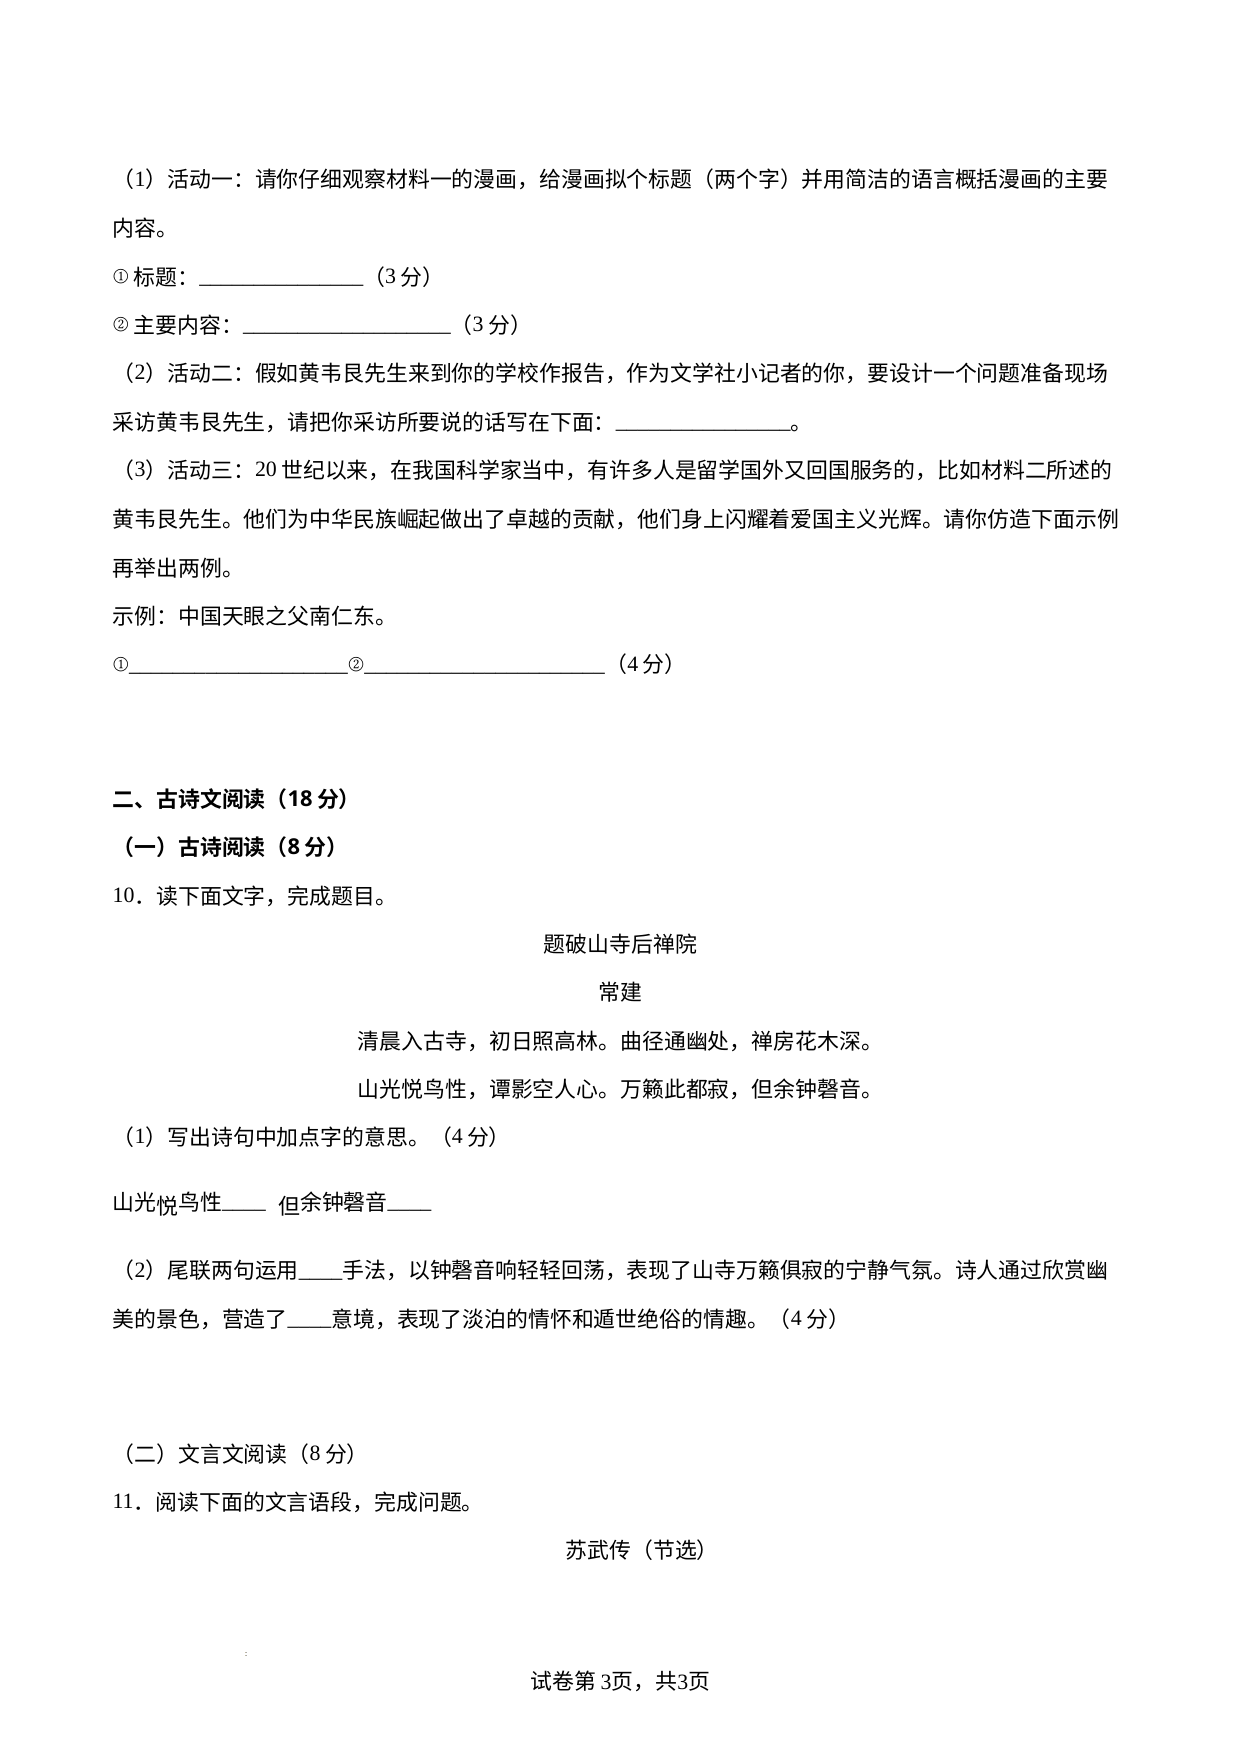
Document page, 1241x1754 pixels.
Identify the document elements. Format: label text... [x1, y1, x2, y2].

text 常建 [112, 975, 1128, 1007]
text 清晨入古寺，初日照高林。曲径通幽处，禅房花木深。 [112, 1023, 1128, 1056]
text 山光悦鸟性，谭影空人心。万籁此都寂，但余钟磬音。 [112, 1072, 1128, 1104]
text （二）文言文阅读（8分） [112, 1436, 1128, 1469]
text 山光悦鸟性____ 但余钟磬音____ [112, 1168, 1128, 1233]
text 10．读下面文字，完成题目。 [112, 878, 1128, 911]
text （3）活动三：20世纪以来，在我国科学家当中，有许多人是留学国外又回国服务的，比如材料二所述的黄韦艮先生。他们为中华民族崛起做出了卓越的贡献，他们身上闪耀着爱国主义光辉。请你仿造下面示例再举出两例。 [112, 453, 1128, 583]
text （2）活动二：假如黄韦艮先生来到你的学校作报告，作为文学社小记者的你，要设计一个问题准备现场采访黄韦艮先生，请把你采访所要说的话写在下面：________________。 [112, 356, 1128, 437]
list 古诗文阅读（18分） [112, 782, 1128, 814]
text 题破山寺后禅院 [112, 927, 1128, 959]
text （2）尾联两句运用____手法，以钟磬音响轻轻回荡，表现了山寺万籁俱寂的宁静气氛。诗人通过欣赏幽美的景色，营造了____意境，表现了淡泊的情怀和遁世绝俗的情趣。（4分） [112, 1253, 1128, 1334]
text ②主要内容：___________________（3分） [112, 307, 1128, 340]
text 示例：中国天眼之父南仁东。 [112, 599, 1128, 631]
text （1）写出诗句中加点字的意思。（4分） [112, 1120, 1128, 1152]
list （一）古诗阅读（8分） [112, 830, 1128, 862]
text 11．阅读下面的文言语段，完成问题。 [112, 1485, 1128, 1517]
text ①标题：_______________（3分） [112, 259, 1128, 292]
text （1）活动一：请你仔细观察材料一的漫画，给漫画拟个标题（两个字）并用简洁的语言概括漫画的主要内容。 [112, 162, 1128, 243]
text 苏武传（节选） [112, 1533, 1128, 1566]
text ①____________________②______________________（4分） [112, 647, 1128, 679]
